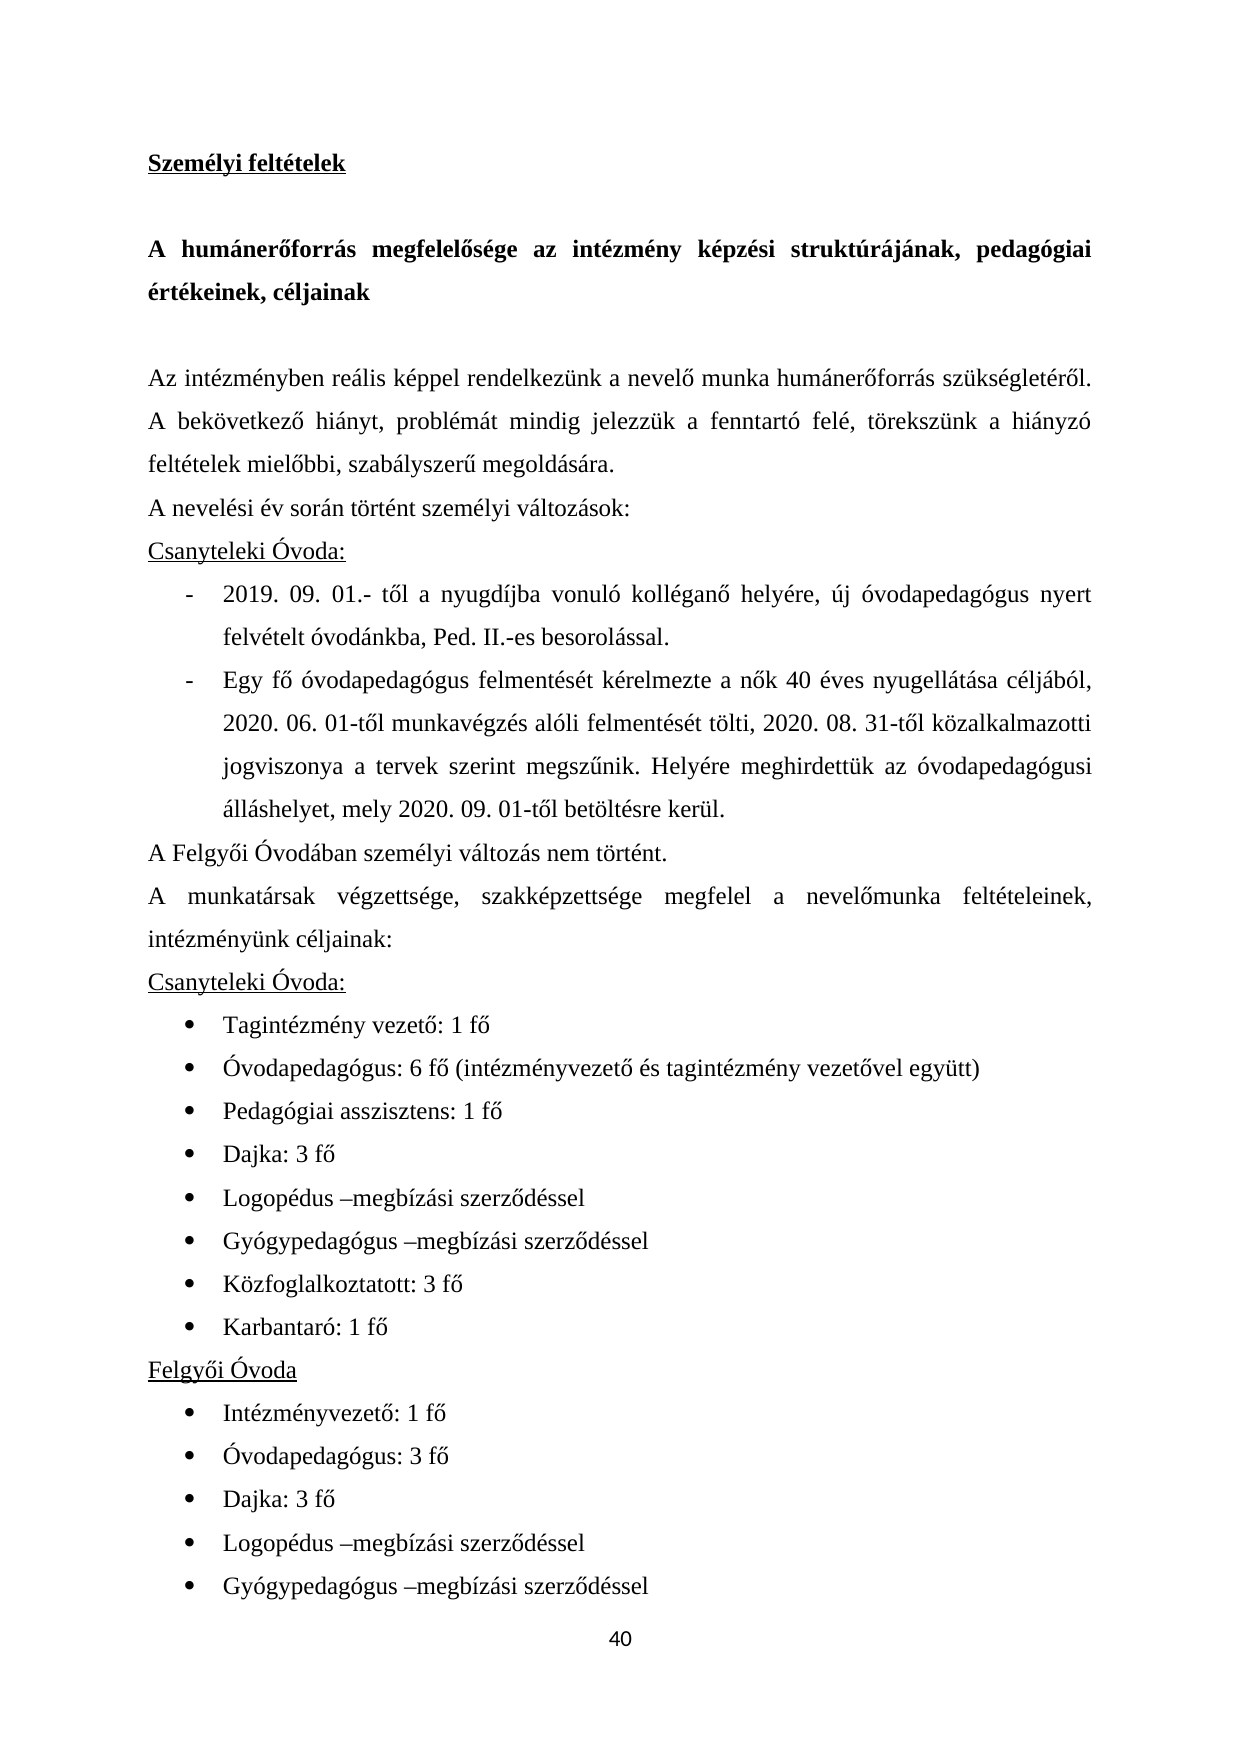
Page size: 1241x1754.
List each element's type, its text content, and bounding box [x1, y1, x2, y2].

list Gyógypedagógus –megbízási szerződéssel [185, 1571, 1093, 1599]
list 2019. 09. 01.- től a nyugdíjba vonuló kolléganő helyére, új óvodapedagógus nyert felvételt óvodánkba, Ped. II.-es besorolással. [185, 579, 1093, 651]
list Pedagógiai asszisztens: 1 fő [185, 1096, 1093, 1125]
text Személyi feltételek [148, 148, 1093, 176]
list Karbantaró: 1 fő [185, 1312, 1093, 1341]
text Csanyteleki Óvoda: [148, 967, 1093, 996]
list Intézményvezető: 1 fő [185, 1398, 1093, 1427]
list Gyógypedagógus –megbízási szerződéssel [185, 1226, 1093, 1254]
list Óvodapedagógus: 3 fő [185, 1441, 1093, 1470]
text A nevelési év során történt személyi változások: [148, 493, 1093, 521]
text A Felgyői Óvodában személyi változás nem történt. [148, 838, 1093, 866]
list Óvodapedagógus: 6 fő (intézményvezető és tagintézmény vezetővel együtt) [185, 1053, 1093, 1082]
list Dajka: 3 fő [185, 1484, 1093, 1513]
text Felgyői Óvoda [148, 1355, 1093, 1384]
text Az intézményben reális képpel rendelkezünk a nevelő munka humánerőforrás szükségletéről. A bekövetkező hiányt, problémát mindig jelezzük a fenntartó felé, törekszünk a hiányzó feltételek mielőbbi, szabályszerű megoldására. [148, 363, 1093, 478]
list Egy fő óvodapedagógus felmentését kérelmezte a nők 40 éves nyugellátása céljából, 2020. 06. 01-től munkavégzés alóli felmentését tölti, 2020. 08. 31-től közalkalmazotti jogviszonya a tervek szerint megszűnik. Helyére meghirdettük az óvodapedagógusi álláshelyet, mely 2020. 09. 01-től betöltésre kerül. [185, 665, 1093, 823]
text Csanyteleki Óvoda: [148, 536, 1093, 564]
list Logopédus –megbízási szerződéssel [185, 1183, 1093, 1211]
list Tagintézmény vezető: 1 fő [185, 1010, 1093, 1039]
list Dajka: 3 fő [185, 1139, 1093, 1168]
list Közfoglalkoztatott: 3 fő [185, 1269, 1093, 1298]
text A humánerőforrás megfelelősége az intézmény képzési struktúrájának, pedagógiai értékeinek, céljainak [148, 234, 1093, 306]
text A munkatársak végzettsége, szakképzettsége megfelel a nevelőmunka feltételeinek, intézményünk céljainak: [148, 881, 1093, 953]
list Logopédus –megbízási szerződéssel [185, 1528, 1093, 1556]
